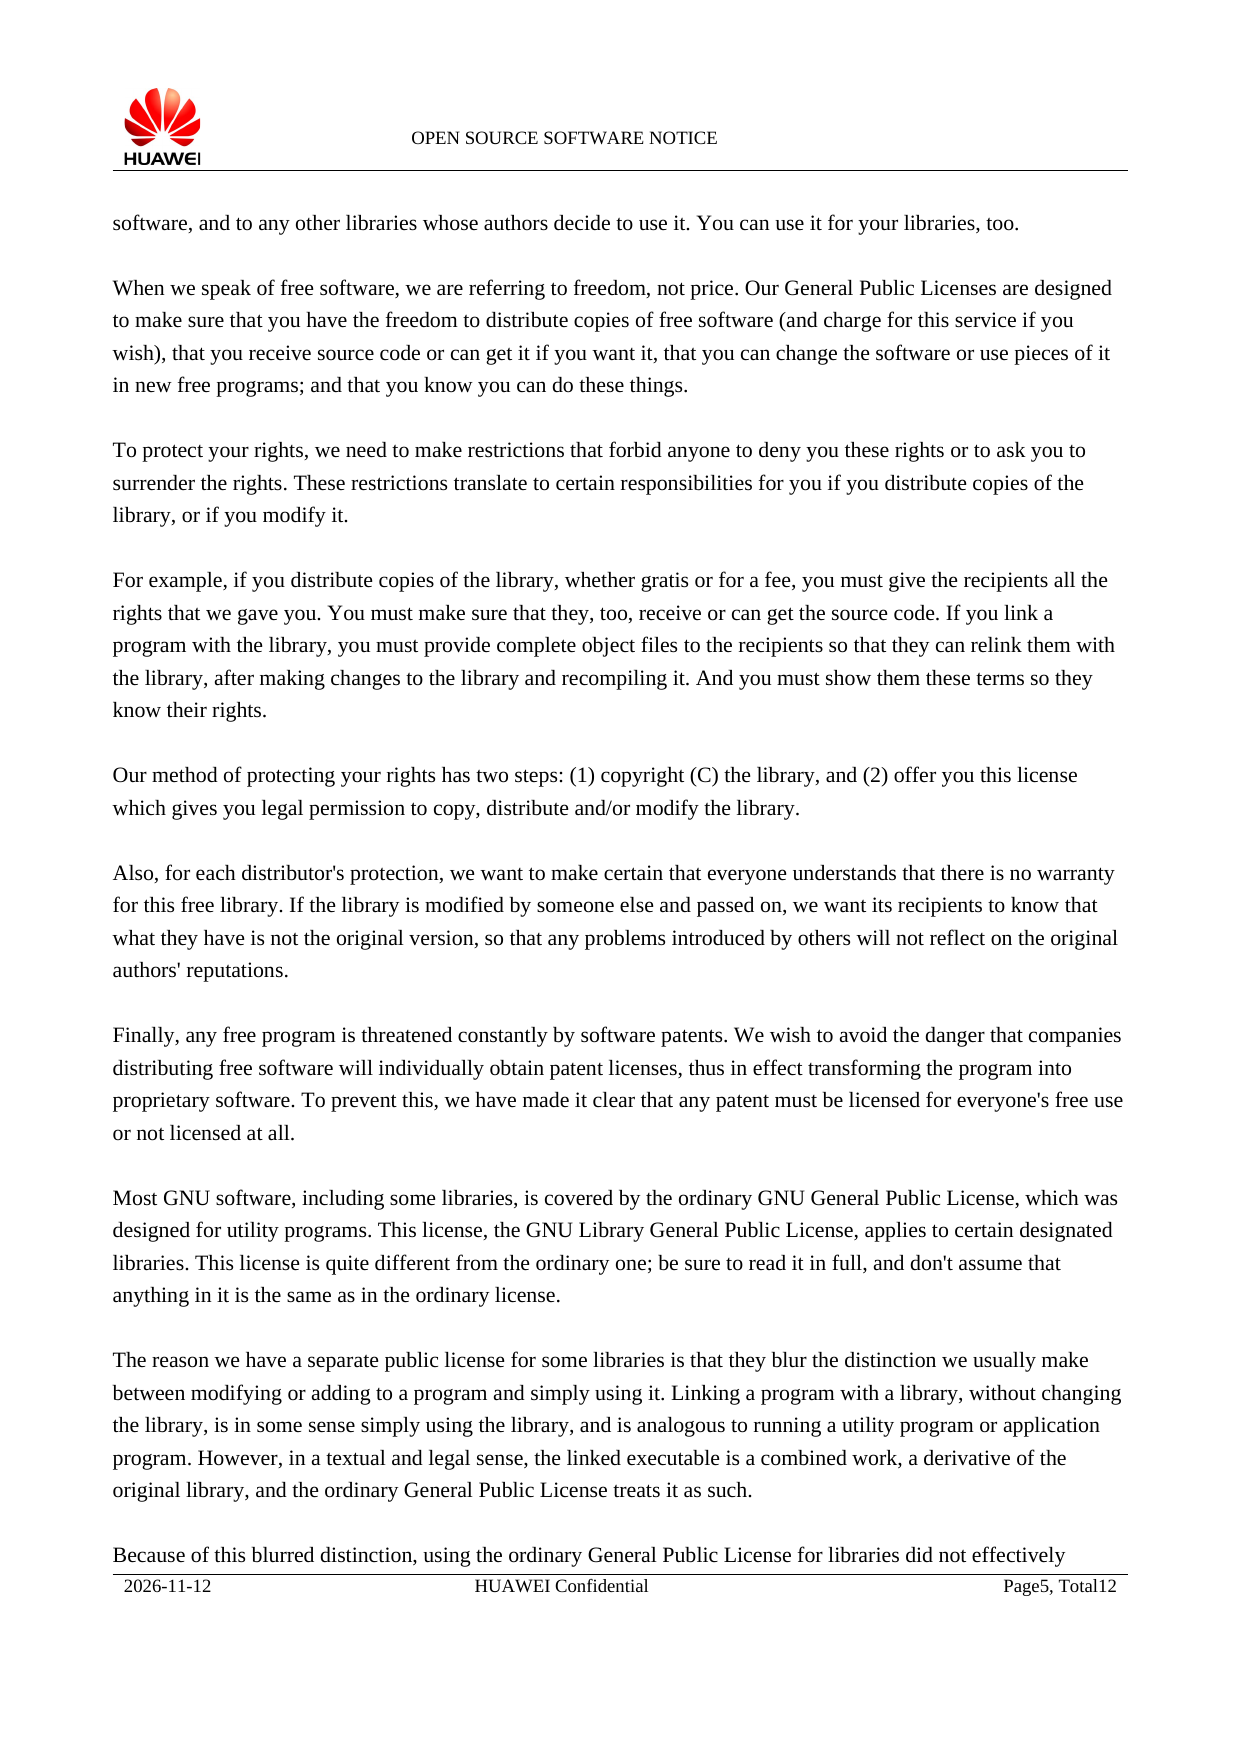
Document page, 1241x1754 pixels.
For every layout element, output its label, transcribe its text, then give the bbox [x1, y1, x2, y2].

picture [124, 88, 201, 165]
